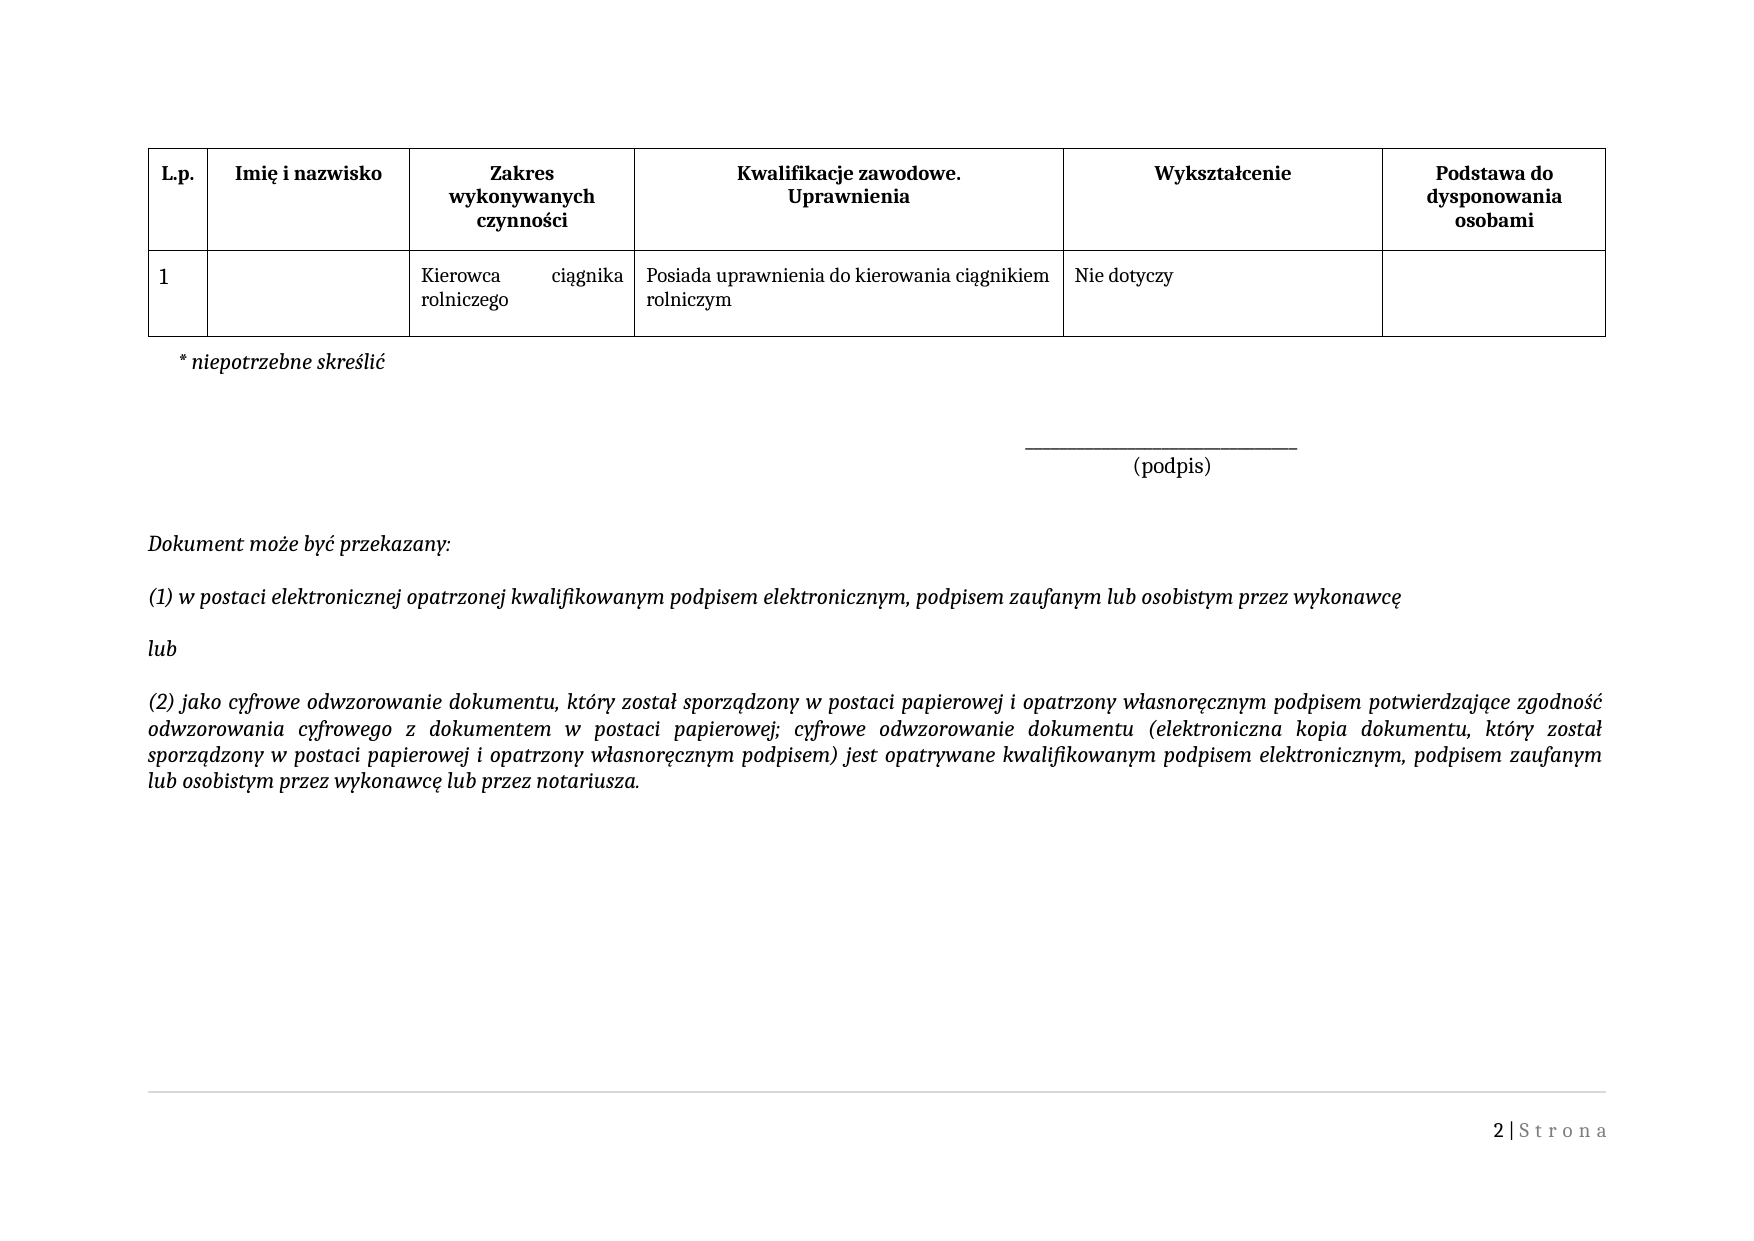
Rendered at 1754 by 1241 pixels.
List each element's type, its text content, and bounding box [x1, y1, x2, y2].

text Dokument może być przekazany: (1) w postaci elektronicznej opatrzonej kwalifikowanym podpisem elektronicznym, podpisem zaufanym lub osobistym przez wykonawcę lub (2) jako cyfrowe odwzorowanie dokumentu, który został sporządzony w postaci papierowej i opatrzony własnoręcznym podpisem potwierdzające zgodność odwzorowania cyfrowego z dokumentem w postaci papierowej; cyfrowe odwzorowanie dokumentu (elektroniczna kopia dokumentu, który został sporządzony w postaci papierowej i opatrzony własnoręcznym podpisem) jest opatrywane kwalifikowanym podpisem elektronicznym, podpisem zaufanym lub osobistym przez wykonawcę lub przez notariusza. [148, 531, 1606, 794]
table_header Zakres wykonywanych czynności [410, 149, 634, 250]
table_cell 1 [149, 251, 207, 336]
table_header Kwalifikacje zawodowe. Uprawnienia [635, 149, 1063, 250]
table_cell [208, 251, 409, 336]
table_cell [1383, 251, 1605, 336]
table_cell Posiada uprawnienia do kierowania ciągnikiem rolniczym [635, 251, 1063, 336]
table_header Imię i nazwisko [208, 149, 409, 250]
table_cell Kierowca ciągnika rolniczego [410, 251, 634, 336]
text ________________________________ (podpis) [738, 427, 1606, 479]
text * niepotrzebne skreślić [177, 349, 1606, 375]
table_header Wykształcenie [1064, 149, 1382, 250]
table_cell Nie dotyczy [1064, 251, 1382, 336]
table_header Podstawa do dysponowania osobami [1383, 149, 1605, 250]
table_header L.p. [149, 149, 207, 250]
